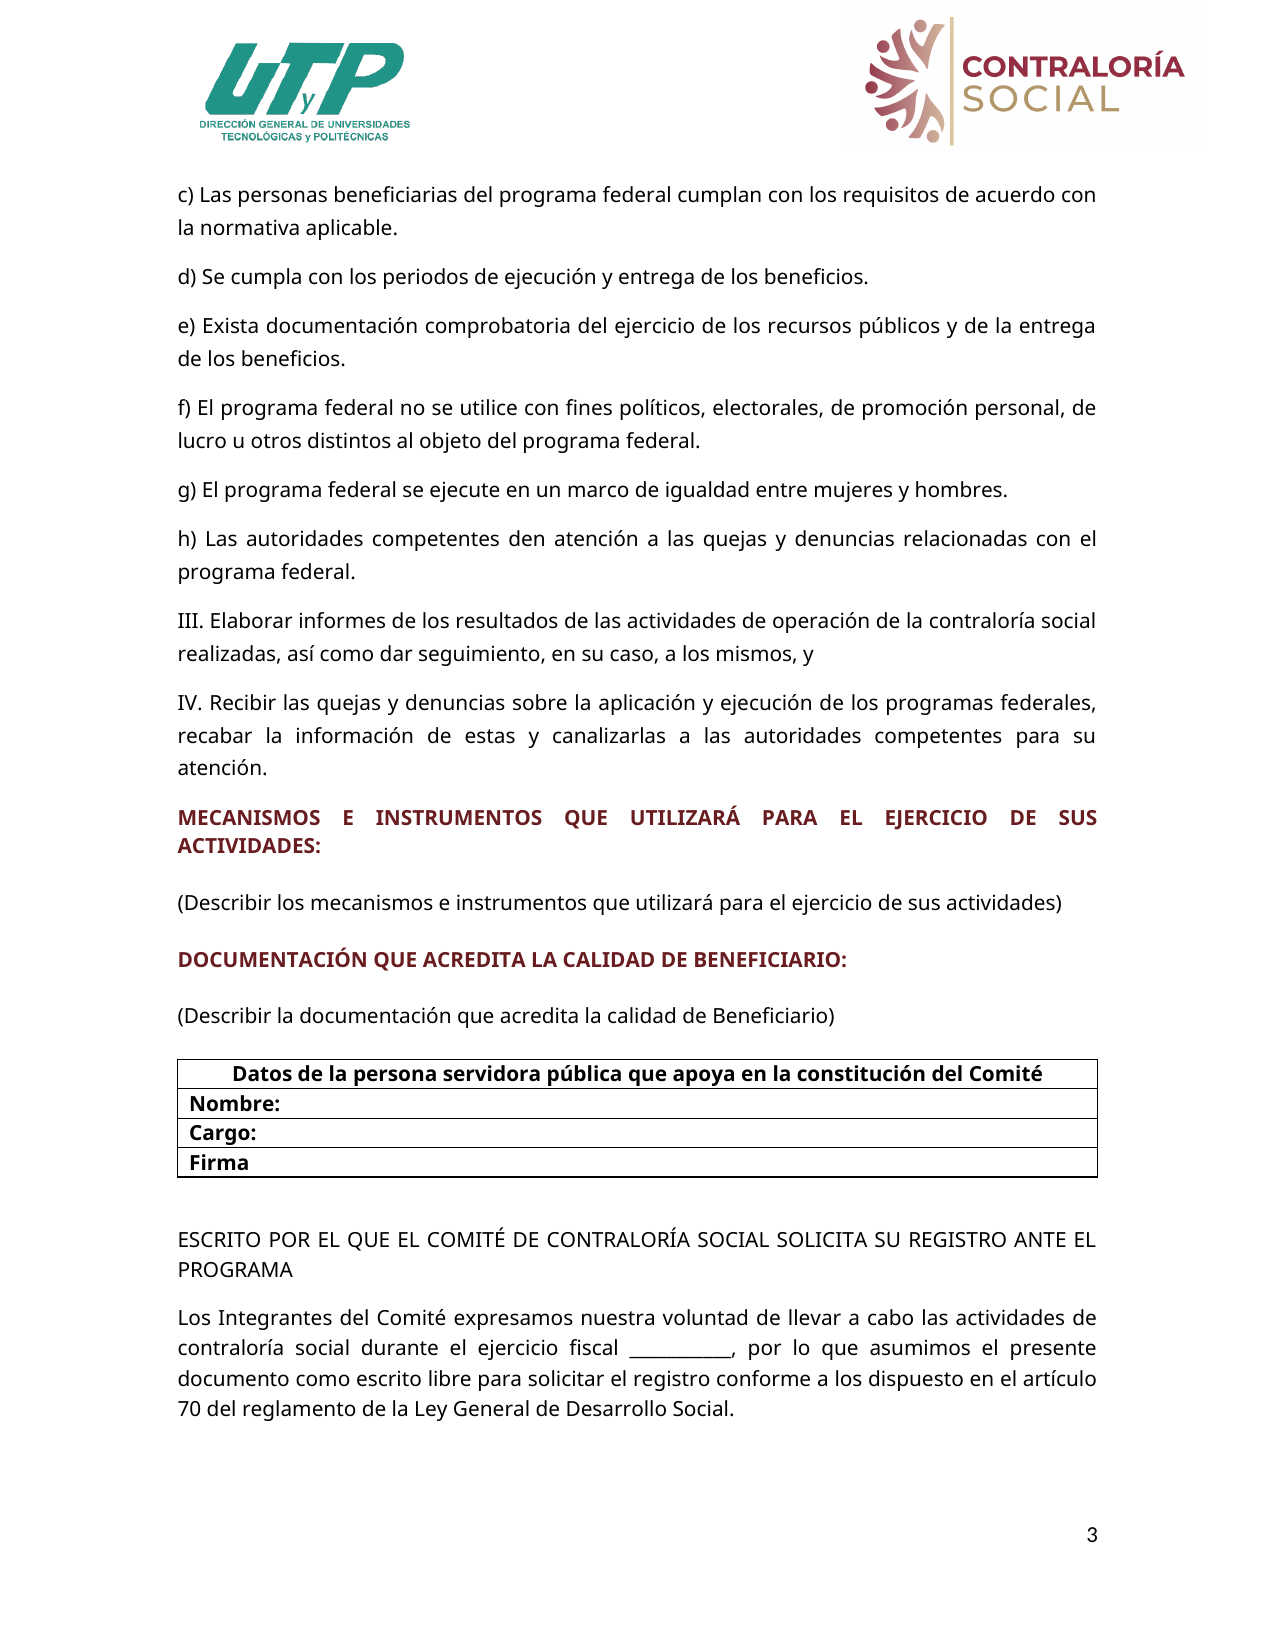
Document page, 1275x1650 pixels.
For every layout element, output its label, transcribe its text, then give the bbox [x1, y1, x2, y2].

table_header Datos de la persona servidora pública que apoya en la constitución del Comité [178, 1060, 1097, 1088]
text DOCUMENTACIÓN QUE ACREDITA LA CALIDAD DE BENEFICIARIO: [177, 945, 1098, 973]
text c) Las personas beneficiarias del programa federal cumplan con los requisitos de acuerdo con la normativa aplicable. [177, 148, 1098, 241]
text g) El programa federal se ejecute en un marco de igualdad entre mujeres y hombres. [177, 475, 1098, 503]
picture [195, 31, 414, 148]
table_cell Cargo: [178, 1119, 1097, 1147]
text (Describir la documentación que acredita la calidad de Beneficiario) [177, 1002, 1098, 1030]
text e) Exista documentación comprobatoria del ejercicio de los recursos públicos y de la entrega de los beneficios. [177, 311, 1098, 372]
text III. Elaborar informes de los resultados de las actividades de operación de la contraloría social realizadas, así como dar seguimiento, en su caso, a los mismos, y [177, 606, 1098, 667]
text d) Se cumpla con los periodos de ejecución y entrega de los beneficios. [177, 262, 1098, 291]
text ESCRITO POR EL QUE EL COMITÉ DE CONTRALORÍA SOCIAL SOLICITA SU REGISTRO ANTE EL PROGRAMA [177, 1225, 1098, 1284]
text f) El programa federal no se utilice con fines políticos, electorales, de promoción personal, de lucro u otros distintos al objeto del programa federal. [177, 393, 1098, 454]
table_cell Firma [178, 1148, 1097, 1176]
picture [847, 4, 1201, 152]
text h) Las autoridades competentes den atención a las quejas y denuncias relacionadas con el programa federal. [177, 524, 1098, 585]
table_cell Nombre: [178, 1089, 1097, 1117]
text Los Integrantes del Comité expresamos nuestra voluntad de llevar a cabo las actividades de contraloría social durante el ejercicio fiscal ___________, por lo que asumimos el presente documento como escrito libre para solicitar el registro conforme a los dispuesto en el artículo 70 del reglamento de la Ley General de Desarrollo Social. [177, 1303, 1098, 1423]
text (Describir los mecanismos e instrumentos que utilizará para el ejercicio de sus actividades) [177, 888, 1098, 916]
text MECANISMOS E INSTRUMENTOS QUE UTILIZARÁ PARA EL EJERCICIO DE SUS ACTIVIDADES: [177, 803, 1098, 859]
text IV. Recibir las quejas y denuncias sobre la aplicación y ejecución de los programas federales, recabar la información de estas y canalizarlas a las autoridades competentes para su atención. [177, 688, 1098, 782]
